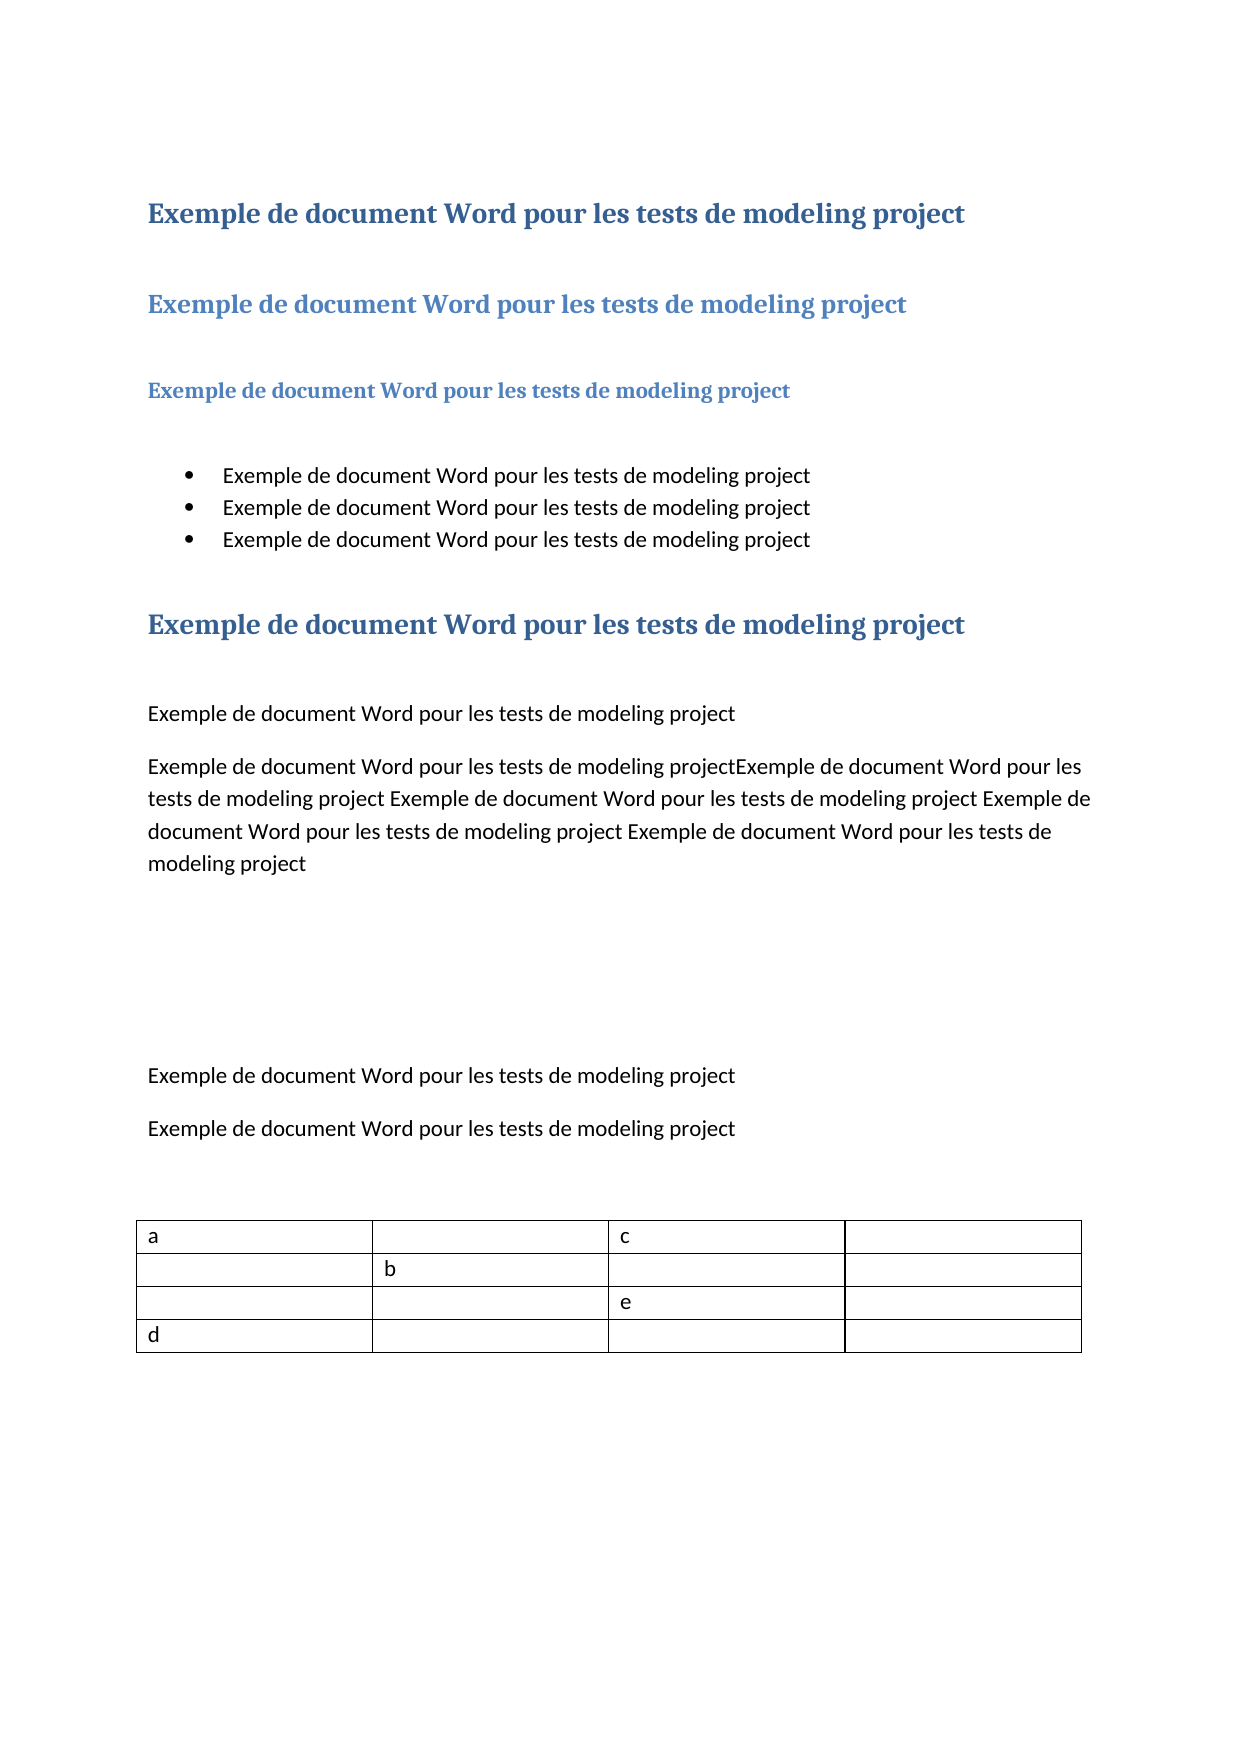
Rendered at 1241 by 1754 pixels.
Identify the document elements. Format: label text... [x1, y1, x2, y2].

table_cell [137, 1254, 372, 1286]
table_header [373, 1221, 608, 1253]
table_cell [373, 1320, 608, 1352]
subtitle Exemple de document Word pour les tests de modeling project [148, 289, 1092, 320]
subtitle Exemple de document Word pour les tests de modeling project [148, 608, 1092, 641]
table_cell [846, 1287, 1081, 1319]
table_cell e [609, 1287, 844, 1319]
list Exemple de document Word pour les tests de modeling project [185, 461, 1092, 489]
table_cell d [137, 1320, 372, 1352]
list Exemple de document Word pour les tests de modeling project [185, 526, 1092, 554]
table_header [846, 1221, 1081, 1253]
table_cell [609, 1254, 844, 1286]
subtitle Exemple de document Word pour les tests de modeling project [148, 378, 1092, 404]
table_cell b [373, 1254, 608, 1286]
text Exemple de document Word pour les tests de modeling project [148, 1061, 1092, 1089]
table_header c [609, 1221, 844, 1253]
list Exemple de document Word pour les tests de modeling project [185, 493, 1092, 521]
table_cell [846, 1254, 1081, 1286]
table_cell [609, 1320, 844, 1352]
text Exemple de document Word pour les tests de modeling project [148, 1114, 1092, 1142]
table_cell [137, 1287, 372, 1319]
table_cell [373, 1287, 608, 1319]
table_header a [137, 1221, 372, 1253]
text Exemple de document Word pour les tests de modeling projectExemple de document Word pour les tests de modeling project Exemple de document Word pour les tests de modeling project Exemple de document Word pour les tests de modeling project Exemple de document Word pour les tests de modeling project [148, 752, 1092, 877]
table_cell [846, 1320, 1081, 1352]
subtitle Exemple de document Word pour les tests de modeling project [148, 198, 1092, 231]
text Exemple de document Word pour les tests de modeling project [148, 699, 1092, 727]
